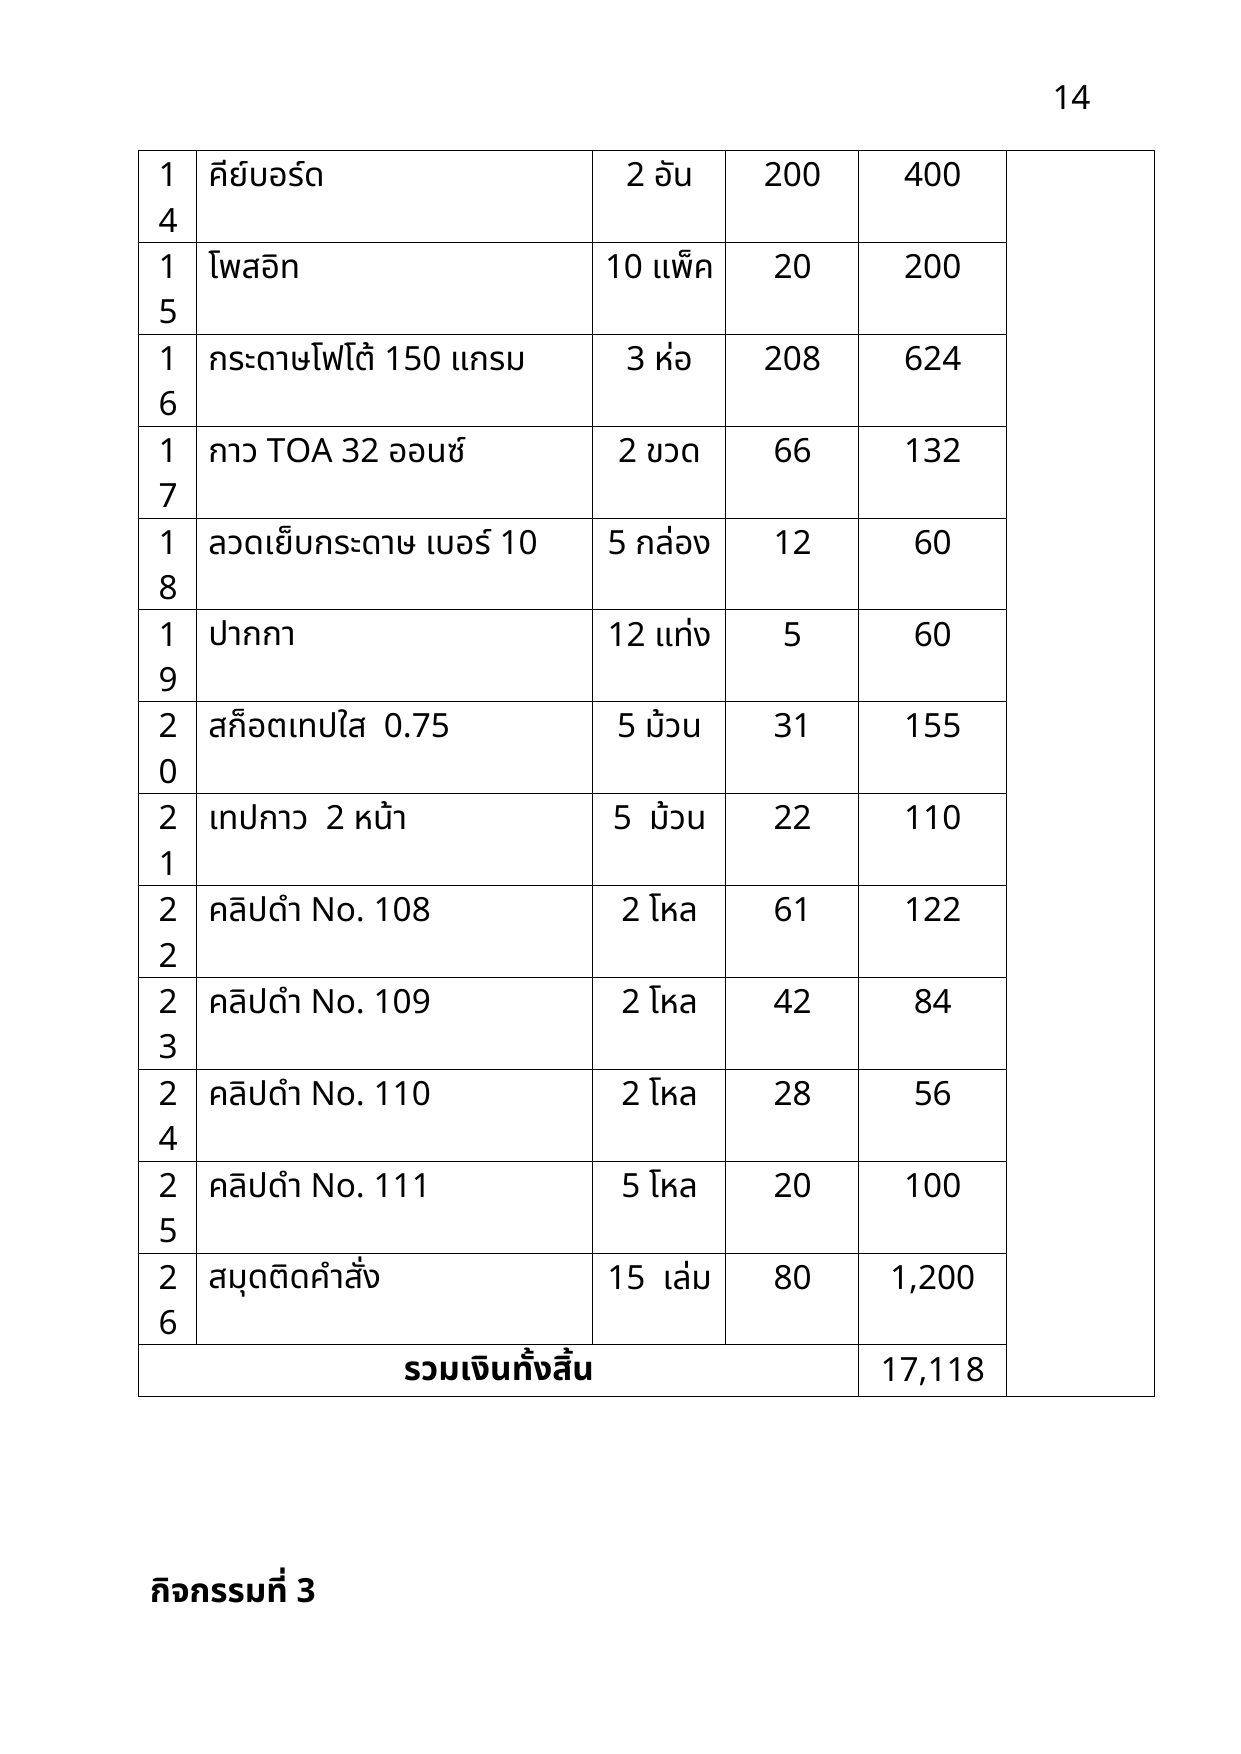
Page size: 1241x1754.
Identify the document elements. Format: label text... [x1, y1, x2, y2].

table_cell 21 [139, 794, 196, 885]
table_cell 5 กล่อง [593, 519, 725, 609]
table_cell 2 ขวด [593, 427, 725, 517]
table_cell 2 โหล [593, 978, 725, 1069]
table_cell 60 [859, 610, 1006, 701]
table_cell 5 ม้วน [593, 794, 725, 885]
table_cell คลิปดำ No. 110 [197, 1070, 592, 1161]
table_cell 26 [139, 1254, 196, 1344]
table_cell 80 [726, 1254, 858, 1344]
table_cell 15 [139, 243, 196, 334]
table_cell 25 [139, 1162, 196, 1252]
table_cell 84 [859, 978, 1006, 1069]
table_cell 31 [726, 702, 858, 793]
table_cell 100 [859, 1162, 1006, 1252]
table_cell 200 [726, 151, 858, 242]
table_cell 208 [726, 335, 858, 426]
table_cell 132 [859, 427, 1006, 517]
table_cell 42 [726, 978, 858, 1069]
table_cell ปากกา [197, 610, 592, 701]
table_cell คีย์บอร์ด [197, 151, 592, 242]
table_cell 17 [139, 427, 196, 517]
table_cell 20 [726, 243, 858, 334]
table_cell 3 ห่อ [593, 335, 725, 426]
table_cell 28 [726, 1070, 858, 1161]
table_cell 56 [859, 1070, 1006, 1161]
table_cell ลวดเย็บกระดาษ เบอร์ 10 [197, 519, 592, 609]
table_cell โพสอิท [197, 243, 592, 334]
table_cell 20 [726, 1162, 858, 1252]
table_cell กาว TOA 32 ออนซ์ [197, 427, 592, 517]
table_cell 5 โหล [593, 1162, 725, 1252]
table_cell คลิปดำ No. 111 [197, 1162, 592, 1252]
table_cell กระดาษโฟโต้ 150 แกรม [197, 335, 592, 426]
table_cell 10 แพ็ค [593, 243, 725, 334]
table_cell 19 [139, 610, 196, 701]
table_cell 5 ม้วน [593, 702, 725, 793]
table_cell 200 [859, 243, 1006, 334]
table_cell 16 [139, 335, 196, 426]
table_cell 624 [859, 335, 1006, 426]
table_cell 18 [139, 519, 196, 609]
table_cell 24 [139, 1070, 196, 1161]
table_cell คลิปดำ No. 109 [197, 978, 592, 1069]
table_cell 2 โหล [593, 1070, 725, 1161]
table_cell 61 [726, 886, 858, 977]
text กิจกรรมที่ 3 [150, 1567, 1090, 1618]
table_cell 20 [139, 702, 196, 793]
table_cell 12 แท่ง [593, 610, 725, 701]
table_cell 66 [726, 427, 858, 517]
table_cell 155 [859, 702, 1006, 793]
table_cell 110 [859, 794, 1006, 885]
table_cell รวมเงินทั้งสิ้น [139, 1345, 858, 1396]
table_cell 23 [139, 978, 196, 1069]
table_cell คลิปดำ No. 108 [197, 886, 592, 977]
table_cell 15 เล่ม [593, 1254, 725, 1344]
table_cell 17,118 [859, 1345, 1006, 1396]
table_cell 60 [859, 519, 1006, 609]
table_cell 400 [859, 151, 1006, 242]
table_cell 22 [139, 886, 196, 977]
table_cell 122 [859, 886, 1006, 977]
table_cell สมุดติดคำสั่ง [197, 1254, 592, 1344]
table_cell 1,200 [859, 1254, 1006, 1344]
table_cell เทปกาว 2 หน้า [197, 794, 592, 885]
table_cell 2 อัน [593, 151, 725, 242]
table_cell 5 [726, 610, 858, 701]
table_cell 22 [726, 794, 858, 885]
table_cell 14 [139, 151, 196, 242]
table_cell สก็อตเทปใส 0.75 [197, 702, 592, 793]
table_cell 12 [726, 519, 858, 609]
table_cell 2 โหล [593, 886, 725, 977]
